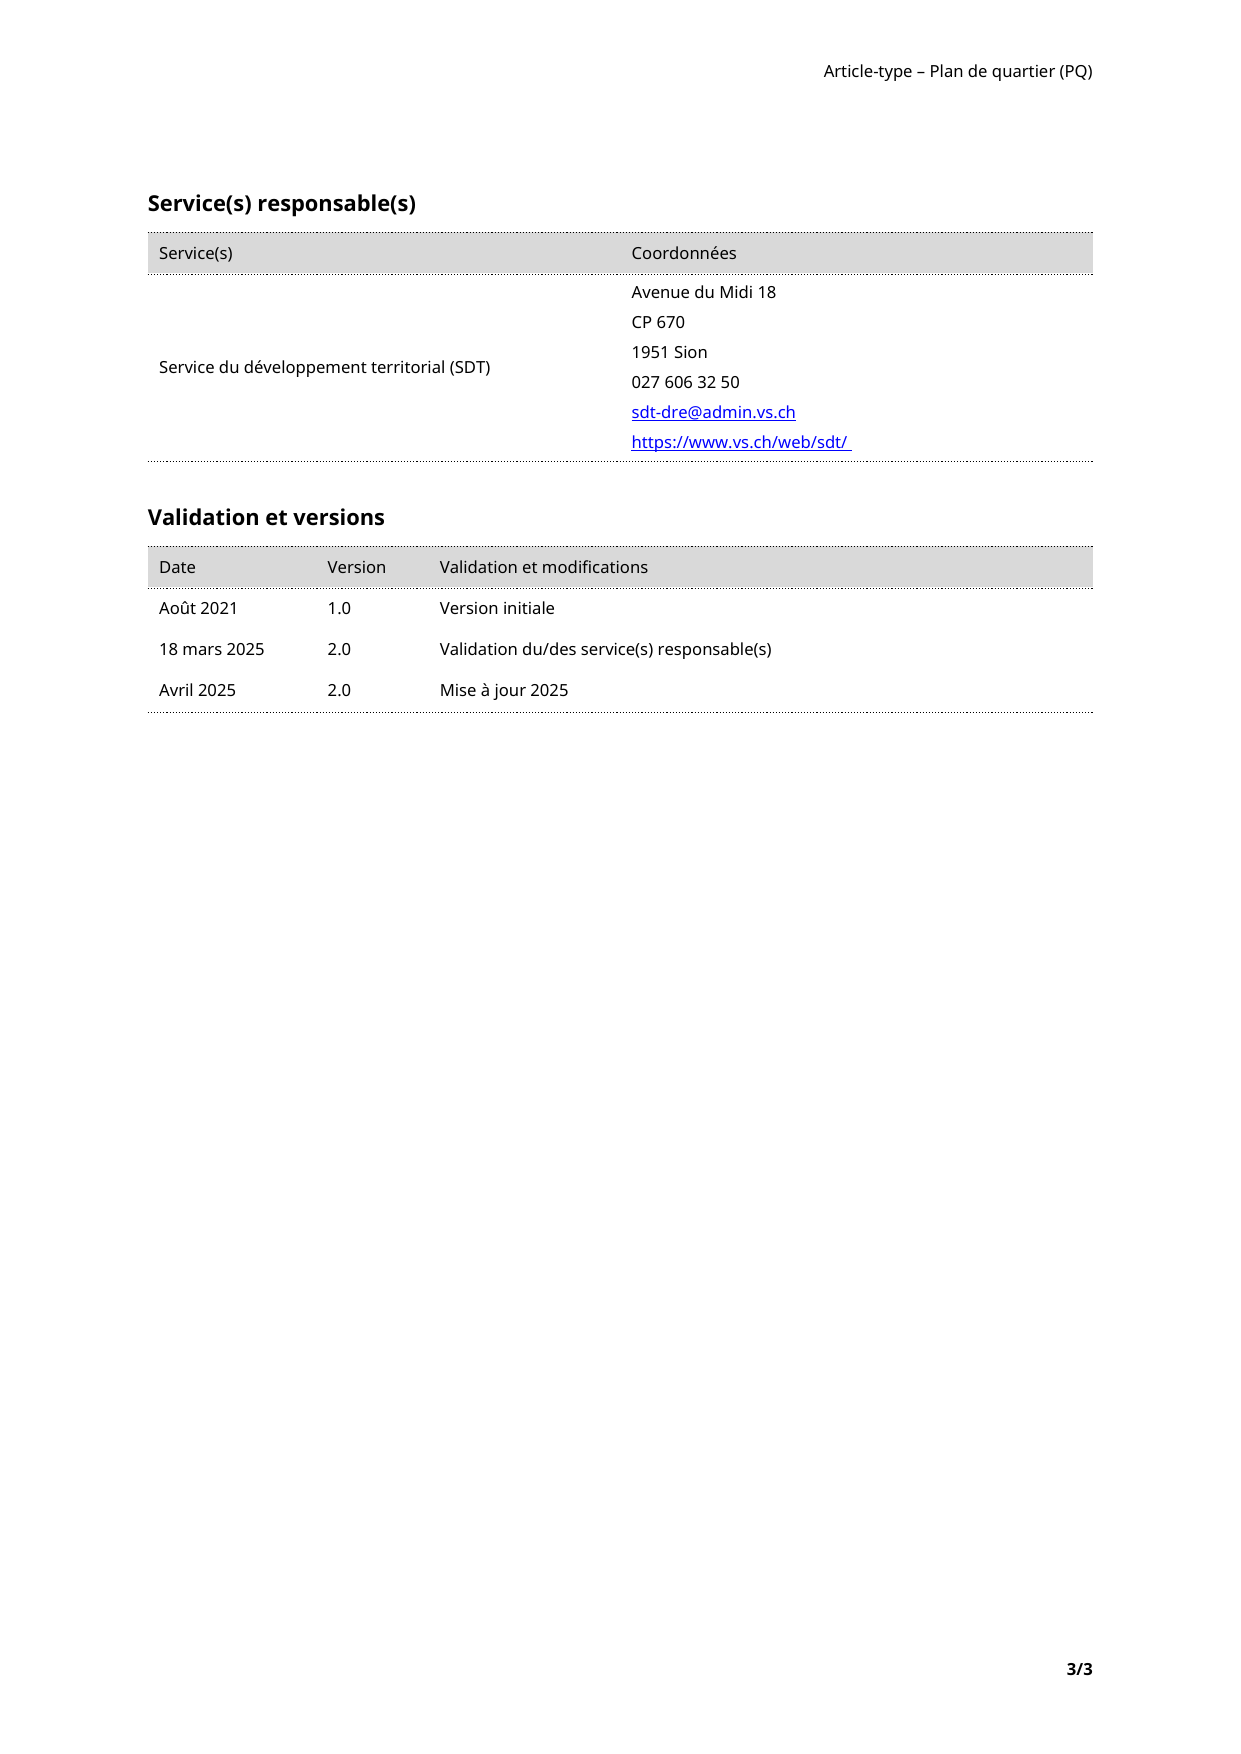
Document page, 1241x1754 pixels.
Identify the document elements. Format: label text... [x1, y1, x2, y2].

table_cell Août 2021 [148, 588, 316, 629]
table_header Coordonnées [620, 232, 1093, 273]
table_cell Avril 2025 [148, 670, 316, 712]
table_cell Version initiale [428, 588, 1093, 629]
table_cell Service du développement territorial (SDT) [148, 274, 620, 461]
text Service(s) responsable(s) [148, 188, 1093, 218]
table_cell Avenue du Midi 18 CP 670 1951 Sion 027 606 32 50 sdt-dre@admin.vs.ch https://www.vs.ch/web/sdt/ [620, 274, 1093, 461]
table_header Service(s) [148, 232, 620, 273]
table_header Date [148, 546, 316, 587]
table_header Validation et modifications [428, 546, 1093, 587]
table_cell 2.0 [316, 670, 428, 712]
table_cell Validation du/des service(s) responsable(s) [428, 629, 1093, 670]
table_cell 2.0 [316, 629, 428, 670]
text Validation et versions [148, 502, 1093, 532]
table_cell 18 mars 2025 [148, 629, 316, 670]
table_cell 1.0 [316, 588, 428, 629]
table_header Version [316, 546, 428, 587]
table_cell Mise à jour 2025 [428, 670, 1093, 712]
